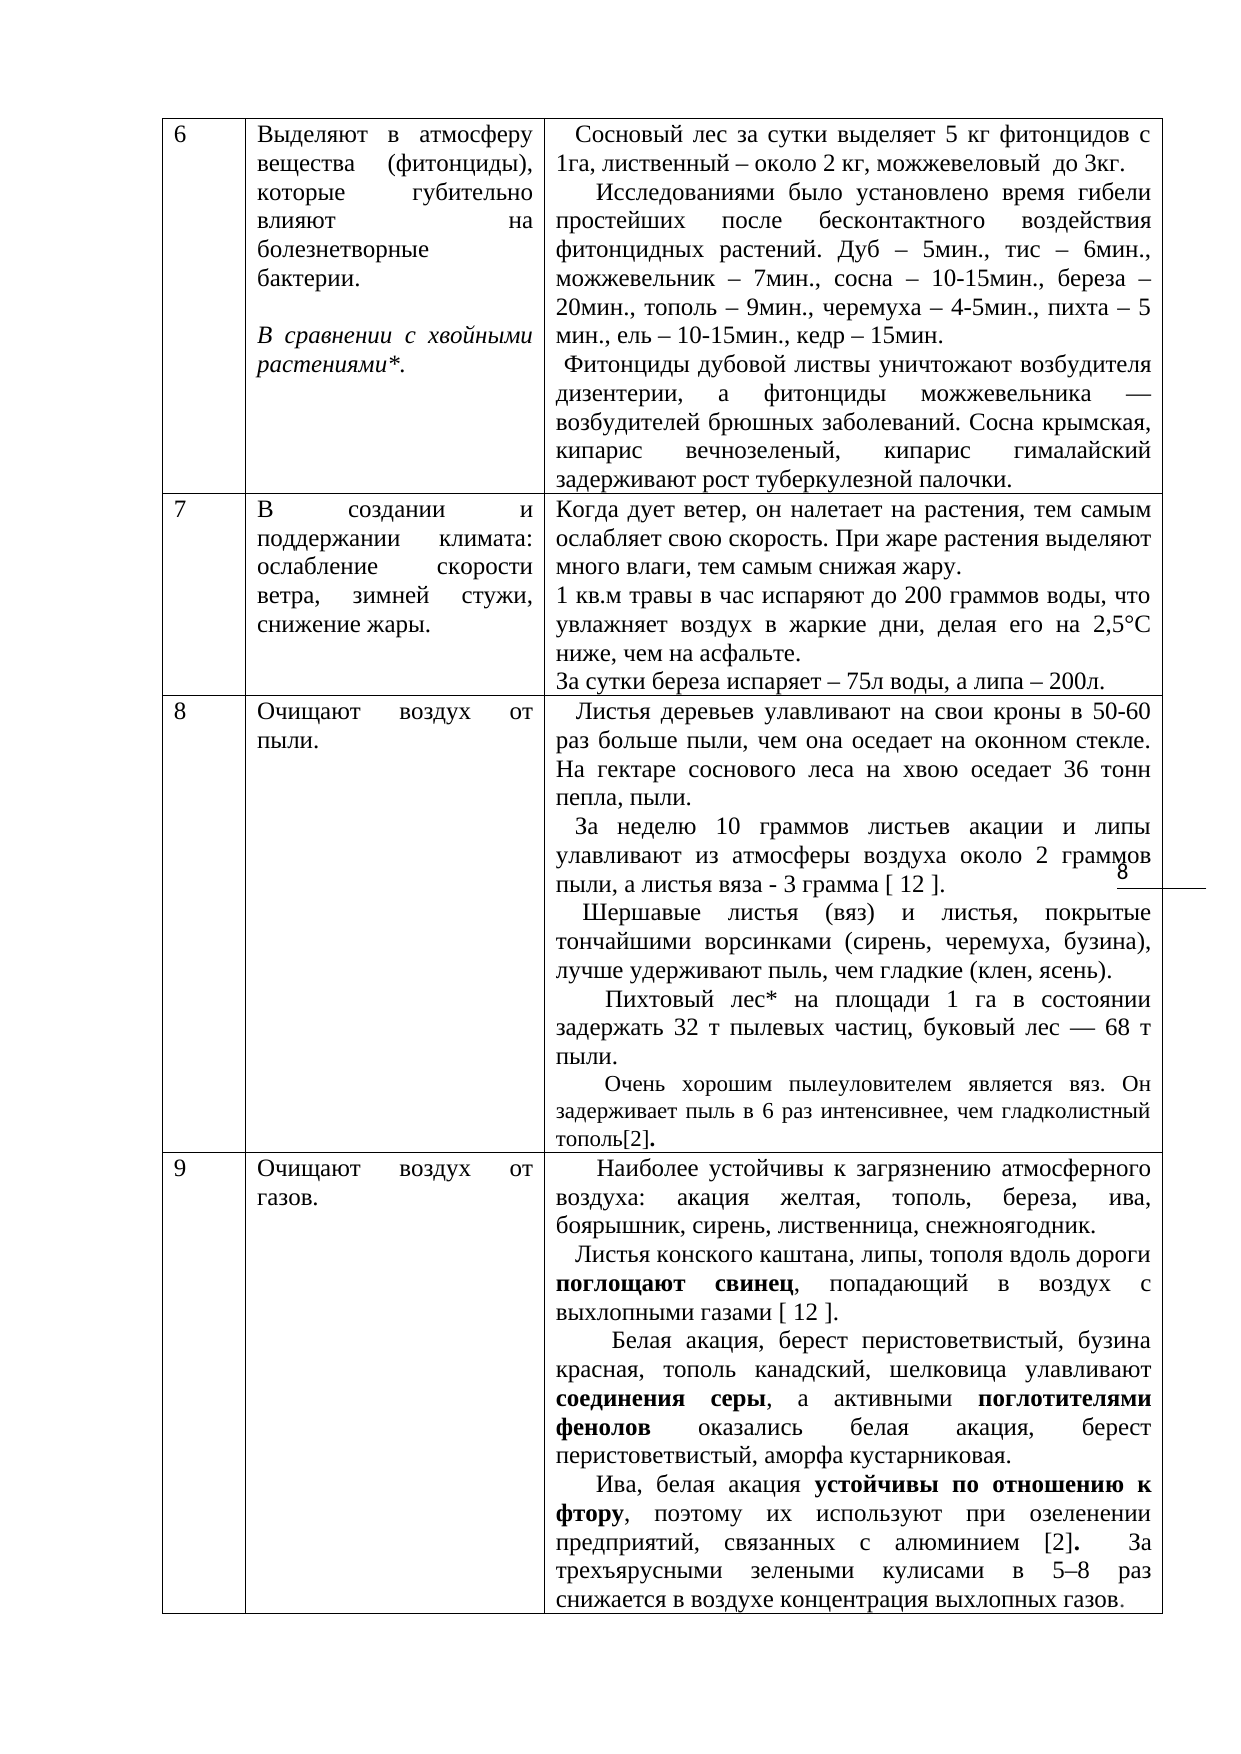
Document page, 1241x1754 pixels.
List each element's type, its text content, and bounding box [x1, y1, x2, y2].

table_cell Когда дует ветер, он налетает на растения, тем самым ослабляет свою скорость. При жаре растения выделяют много влаги, тем самым снижая жару. 1 кв.м травы в час испаряют до 200 граммов воды, что увлажняет воздух в жаркие дни, делая его на 2,5°С ниже, чем на асфальте. За сутки береза испаряет – 75л воды, а липа – 200л. [545, 494, 1162, 695]
table_cell В создании и поддержании климата: ослабление скорости ветра, зимней стужи, снижение жары. [246, 494, 544, 695]
table_cell Выделяют в атмосферу вещества (фитонциды), которые губительно влияют на болезнетворные бактерии. В сравнении с хвойными растениями*. [246, 119, 544, 493]
table_cell 8 [163, 696, 245, 1152]
table_cell Наиболее устойчивы к загрязнению атмосферного воздуха: акация желтая, тополь, береза, ива, боярышник, сирень, лиственница, снежноягодник. Листья конского каштана, липы, тополя вдоль дороги поглощают свинец, попадающий в воздух с выхлопными газами [ 12 ]. Белая акация, берест перистоветвистый, бузина красная, тополь канадский, шелковица улавливают соединения серы, а активными поглотителями фенолов оказались белая акация, берест перистоветвистый, аморфа кустарниковая. Ива, белая акация устойчивы по отношению к фтору, поэтому их используют при озеленении предприятий, связанных с алюминием [2]. За трехъярусными зелеными кулисами в 5–8 раз снижается в воздухе концентрация выхлопных газов. [545, 1153, 1162, 1613]
table_cell Листья деревьев улавливают на свои кроны в 50-60 раз больше пыли, чем она оседает на оконном стекле. На гектаре соснового леса на хвою оседает 36 тонн пепла, пыли. За неделю 10 граммов листьев акации и липы улавливают из атмосферы воздуха около 2 граммов пыли, а листья вяза - 3 грамма [ 12 ]. Шершавые листья (вяз) и листья, покрытые тончайшими ворсинками (сирень, черемуха, бузина), лучше удерживают пыль, чем гладкие (клен, ясень). Пихтовый лес* на площади 1 га в состоянии задержать 32 т пылевых частиц, буковый лес — 68 т пыли. Очень хорошим пылеуловителем является вяз. Он задерживает пыль в 6 раз интенсивнее, чем гладколистный тополь[2]. [545, 696, 1162, 1152]
table_cell 7 [163, 494, 245, 695]
table_cell Очищают воздух от пыли. [246, 696, 544, 1152]
table_cell 9 [163, 1153, 245, 1613]
table_cell Сосновый лес за сутки выделяет 5 кг фитонцидов с 1га, лиственный – около 2 кг, можжевеловый до 3кг. Исследованиями было установлено время гибели простейших после бесконтактного воздействия фитонцидных растений. Дуб – 5мин., тис – 6мин., можжевельник – 7мин., сосна – 10-15мин., береза – 20мин., тополь – 9мин., черемуха – 4-5мин., пихта – 5 мин., ель – 10-15мин., кедр – 15мин. Фитонциды дубовой листвы уничтожают возбудителя дизентерии, а фитонциды можжевельника — возбудителей брюшных заболеваний. Сосна крымская, кипарис вечнозеленый, кипарис гималайский задерживают рост туберкулезной палочки. [545, 119, 1162, 493]
table_cell Очищают воздух от газов. [246, 1153, 544, 1613]
table_cell 6 [163, 119, 245, 493]
